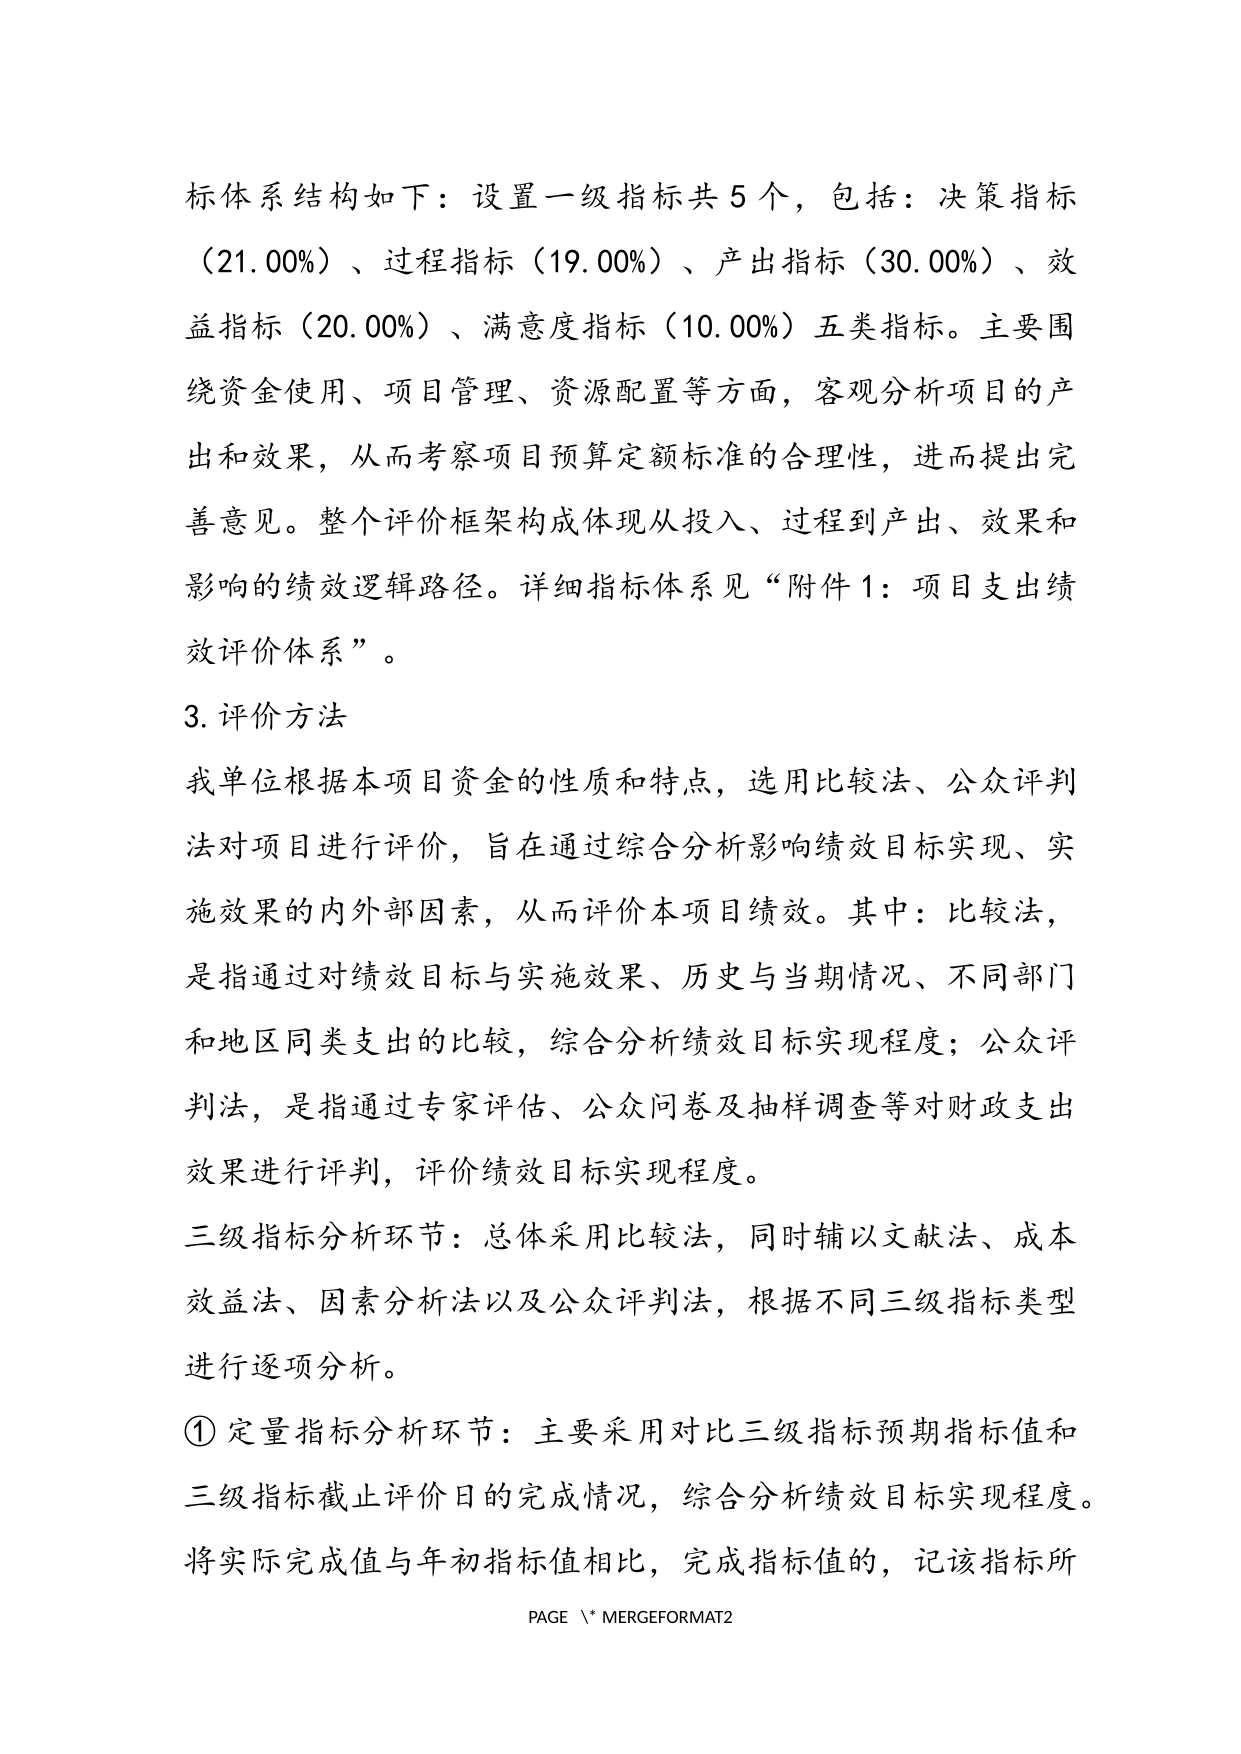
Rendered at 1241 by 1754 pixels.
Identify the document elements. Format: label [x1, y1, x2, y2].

text [183, 162, 1078, 1592]
